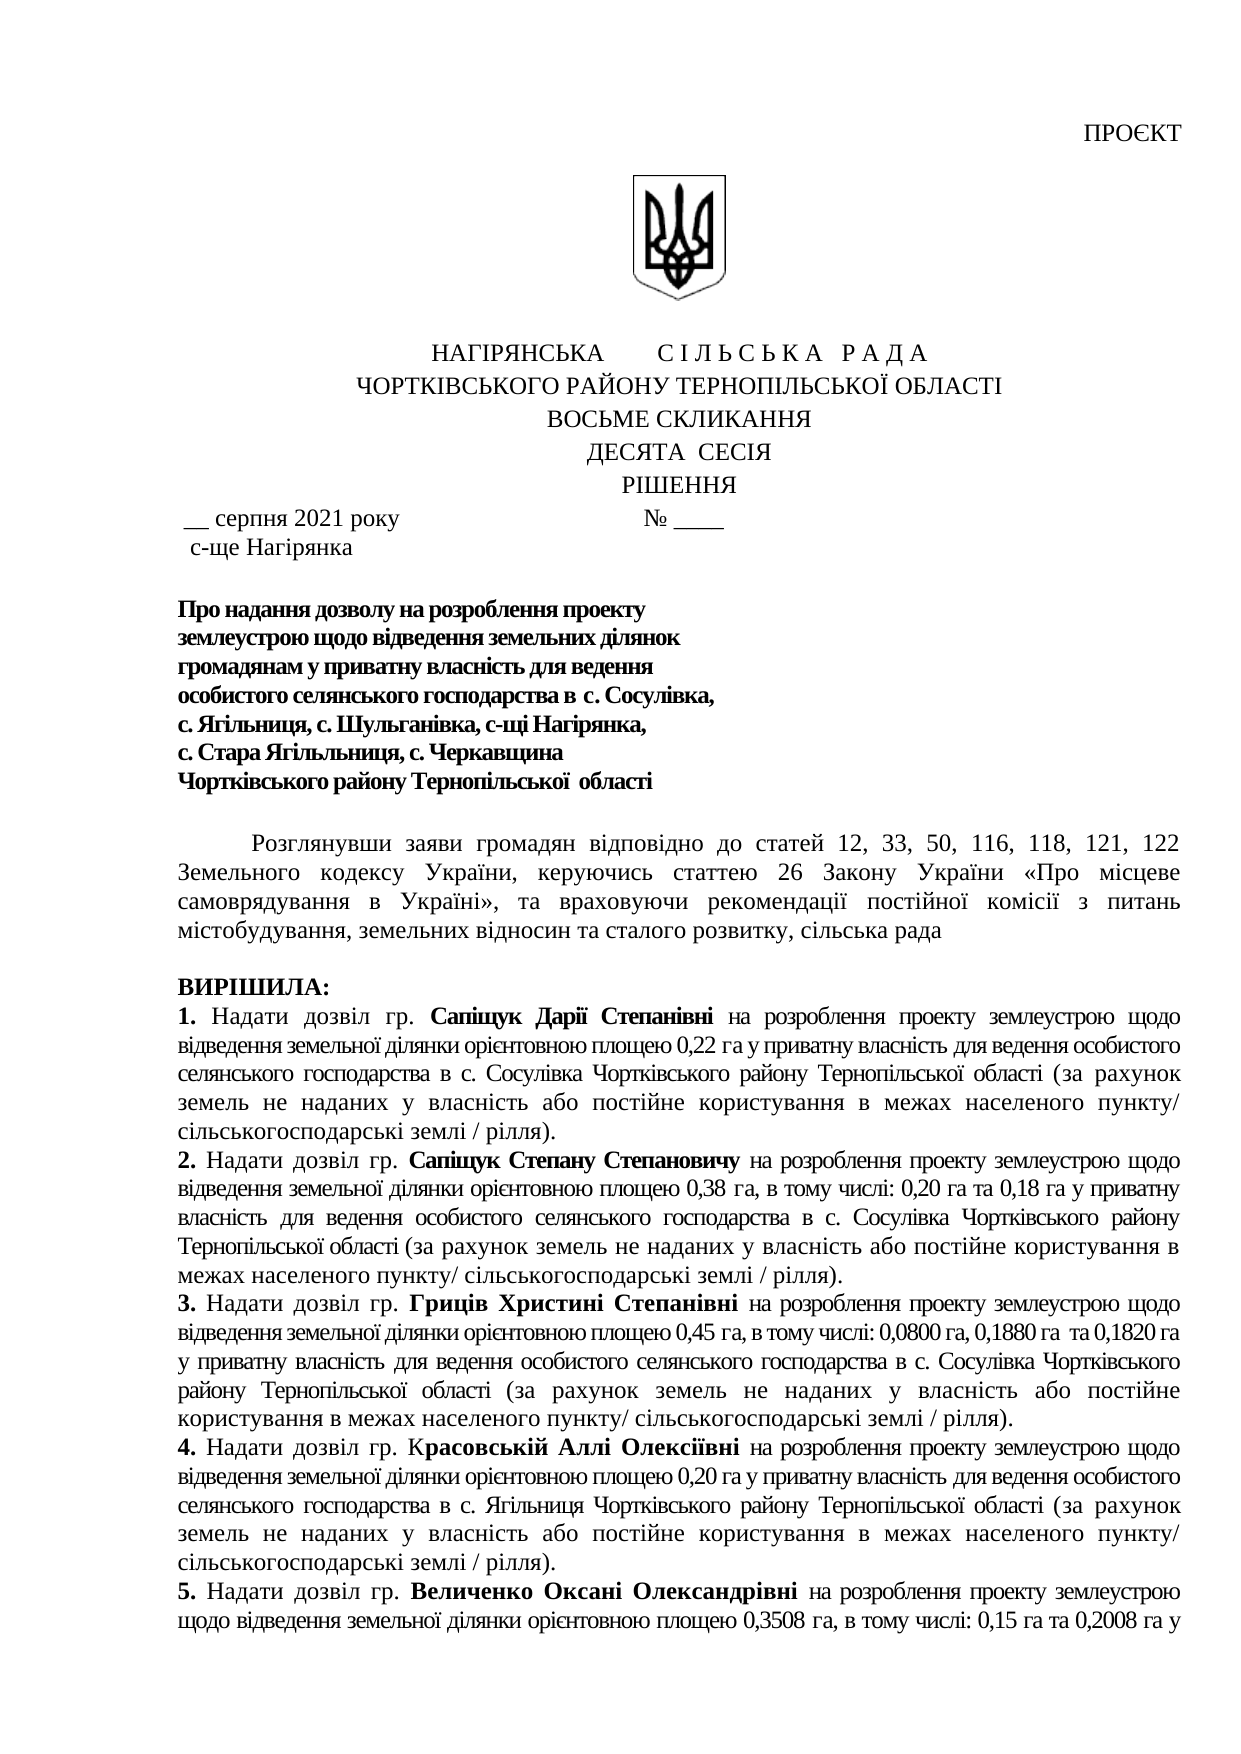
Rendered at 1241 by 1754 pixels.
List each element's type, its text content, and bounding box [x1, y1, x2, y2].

text с. Стара Ягільльниця, с. Черкавщина [177, 737, 1181, 766]
text __ серпня 2021 року № ____ [177, 503, 1181, 532]
text Чортківського району Тернопільської області [177, 766, 1181, 795]
text ВИРІШИЛА: [177, 972, 1182, 1001]
text РІШЕННЯ [177, 470, 1181, 499]
picture [633, 175, 726, 301]
text ДЕСЯТА СЕСІЯ [177, 437, 1181, 466]
text ВОСЬМЕ СКЛИКАННЯ [177, 404, 1181, 433]
text Про надання дозволу на розроблення проекту [177, 594, 1181, 622]
text особистого селянського господарства в c. Сосулівка, [177, 680, 1181, 709]
text с. Ягільниця, с. Шульганівка, с-щі Нагірянка, [177, 709, 1181, 737]
text Розглянувши заяви громадян відповідно до статей 12, 33, 50, 116, 118, 121, 122 Земельного кодексу України, керуючись статтею 26 Закону України «Про місцеве самоврядування в Україні», та враховуючи рекомендації постійної комісії з питань містобудування, земельних відносин та сталого розвитку, сільська рада [177, 828, 1181, 943]
text 4. Надати дозвіл гр. Красовській Аллі Олексіївні на розроблення проекту землеустрою щодо відведення земельної ділянки орієнтовною площею у приватну власність для ведення особистого селянського господарства в с. Ягільниця Чортківського району Тернопільської області (за рахунок земель не наданих у власність або постійне користування в межах населеного пункту/ сільськогосподарські землі / рілля). [177, 1432, 1181, 1576]
text 1. Надати дозвіл гр. Сапіщук Дарії Степанівні на розроблення проекту землеустрою щодо відведення земельної ділянки орієнтовною площею у приватну власність для ведення особистого селянського господарства в с. Сосулівка Чортківського району Тернопільської області (за рахунок земель не наданих у власність або постійне користування в межах населеного пункту/ сільськогосподарські землі / рілля). [177, 1001, 1181, 1145]
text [177, 1576, 1181, 1633]
text ПРОЄКТ [177, 118, 1182, 147]
text с-ще Нагірянка [177, 532, 1181, 561]
text НАГІРЯНСЬКА С І Л Ь С Ь К А Р А Д А [177, 338, 1181, 367]
text 3. Надати дозвіл гр. Гриців Христині Степанівні на розроблення проекту землеустрою щодо відведення земельної ділянки орієнтовною площею , в тому числі: , та у приватну власність для ведення особистого селянського господарства в с. Сосулівка Чортківського району Тернопільської області (за рахунок земель не наданих у власність або постійне користування в межах населеного пункту/ сільськогосподарські землі / рілля). [177, 1288, 1181, 1432]
text 2. Надати дозвіл гр. Сапіщук Степану Степановичу на розроблення проекту землеустрою щодо відведення земельної ділянки орієнтовною площею в тому числі: та у приватну власність для ведення особистого селянського господарства в с. Сосулівка Чортківського району Тернопільської області (за рахунок земель не наданих у власність або постійне користування в межах населеного пункту/ сільськогосподарські землі / рілля). [177, 1145, 1181, 1288]
text громадянам у приватну власність для ведення [177, 651, 1181, 680]
text землеустрою щодо відведення земельних ділянок [177, 622, 1181, 651]
text ЧОРТКІВСЬКОГО РАЙОНУ ТЕРНОПІЛЬСЬКОЇ ОБЛАСТІ [177, 371, 1181, 400]
